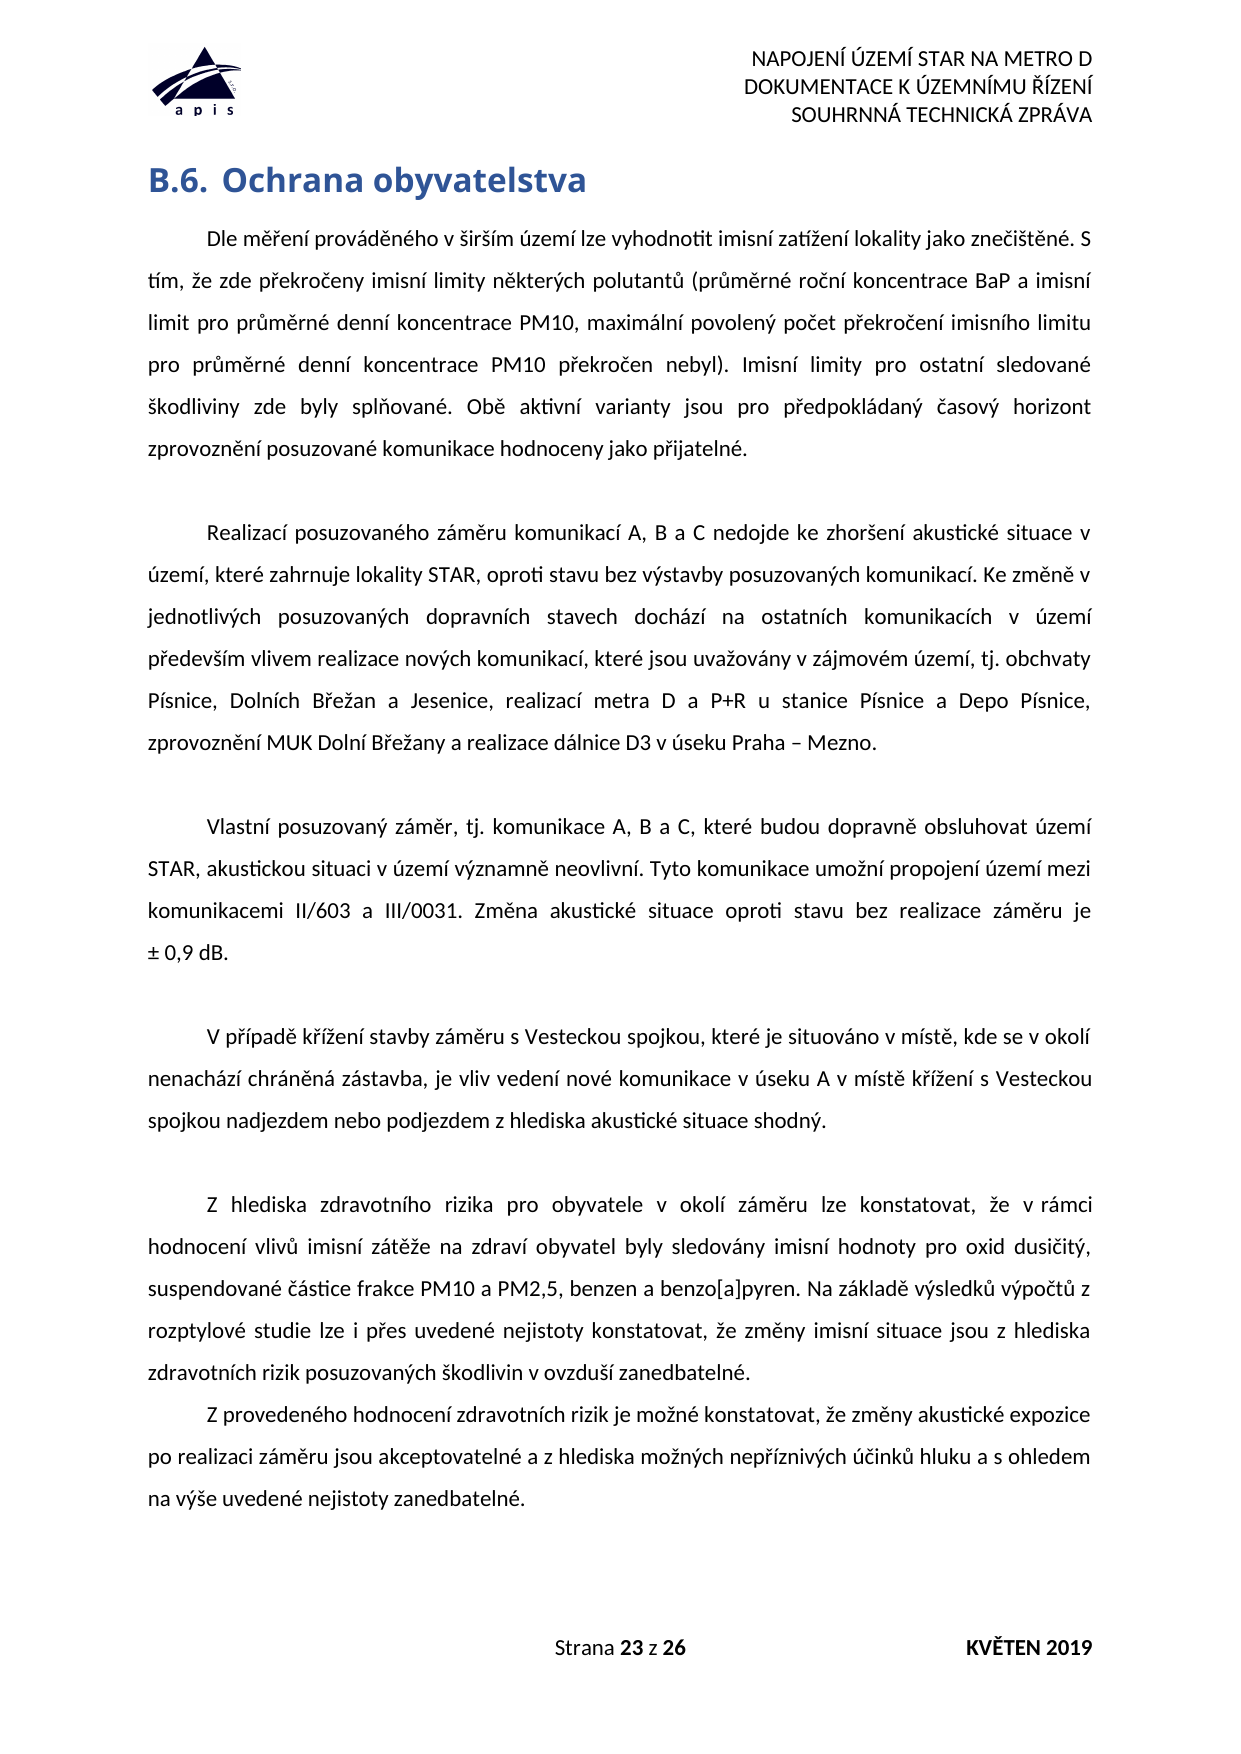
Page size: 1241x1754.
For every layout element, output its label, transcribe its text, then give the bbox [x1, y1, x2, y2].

text V případě křížení stavby záměru s Vesteckou spojkou, které je situováno v místě, kde se v okolí nenachází chráněná zástavba, je vliv vedení nové komunikace v úseku A v místě křížení s Vesteckou spojkou nadjezdem nebo podjezdem z hlediska akustické situace shodný. [148, 1022, 1093, 1134]
text Realizací posuzovaného záměru komunikací A, B a C nedojde ke zhoršení akustické situace v území, které zahrnuje lokality STAR, oproti stavu bez výstavby posuzovaných komunikací. Ke změně v jednotlivých posuzovaných dopravních stavech dochází na ostatních komunikacích v území především vlivem realizace nových komunikací, které jsou uvažovány v zájmovém území, tj. obchvaty Písnice, Dolních Břežan a Jesenice, realizací metra D a P+R u stanice Písnice a Depo Písnice, zprovoznění MUK Dolní Břežany a realizace dálnice D3 v úseku Praha – Mezno. [148, 518, 1093, 756]
text Vlastní posuzovaný záměr, tj. komunikace A, B a C, které budou dopravně obsluhovat území STAR, akustickou situaci v území významně neovlivní. Tyto komunikace umožní propojení území mezi komunikacemi II/603 a III/0031. Změna akustické situace oproti stavu bez realizace záměru je ± 0,9 dB. [148, 812, 1093, 966]
text Z hlediska zdravotního rizika pro obyvatele v okolí záměru lze konstatovat, že v rámci hodnocení vlivů imisní zátěže na zdraví obyvatel byly sledovány imisní hodnoty pro oxid dusičitý, suspendované částice frakce PM10 a PM2,5, benzen a benzo[a]pyren. Na základě výsledků výpočtů z rozptylové studie lze i přes uvedené nejistoty konstatovat, že změny imisní situace jsou z hlediska zdravotních rizik posuzovaných škodlivin v ovzduší zanedbatelné. [148, 1190, 1093, 1386]
text Z provedeného hodnocení zdravotních rizik je možné konstatovat, že změny akustické expozice po realizaci záměru jsou akceptovatelné a z hlediska možných nepříznivých účinků hluku a s ohledem na výše uvedené nejistoty zanedbatelné. [148, 1400, 1093, 1512]
picture [147, 43, 242, 115]
subtitle Ochrana obyvatelstva [148, 156, 1093, 202]
text Dle měření prováděného v širším území lze vyhodnotit imisní zatížení lokality jako znečištěné. S tím, že zde překročeny imisní limity některých polutantů (průměrné roční koncentrace BaP a imisní limit pro průměrné denní koncentrace PM10, maximální povolený počet překročení imisního limitu pro průměrné denní koncentrace PM10 překročen nebyl). Imisní limity pro ostatní sledované škodliviny zde byly splňované. Obě aktivní varianty jsou pro předpokládaný časový horizont zprovoznění posuzované komunikace hodnoceny jako přijatelné. [148, 224, 1093, 462]
